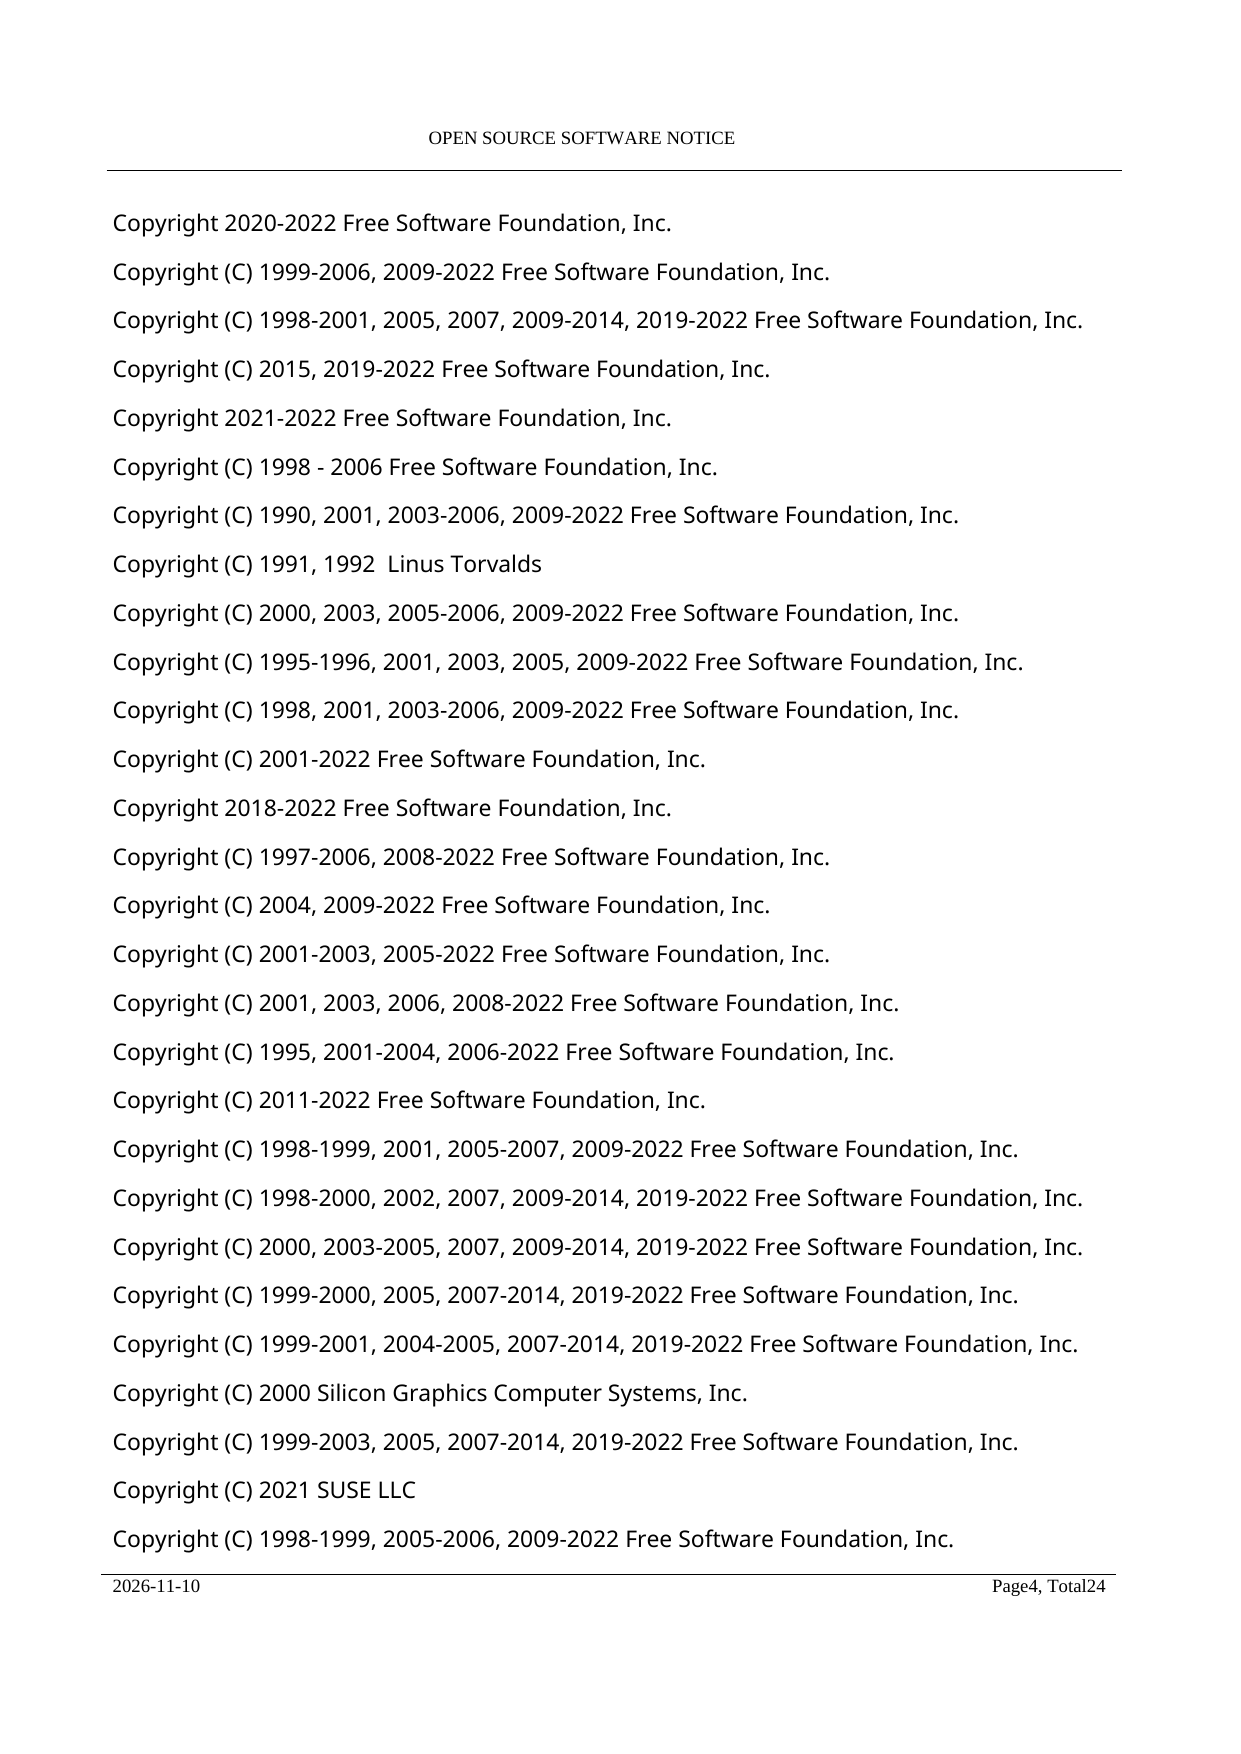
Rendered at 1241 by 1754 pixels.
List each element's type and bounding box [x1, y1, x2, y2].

text [112, 206, 1128, 1555]
